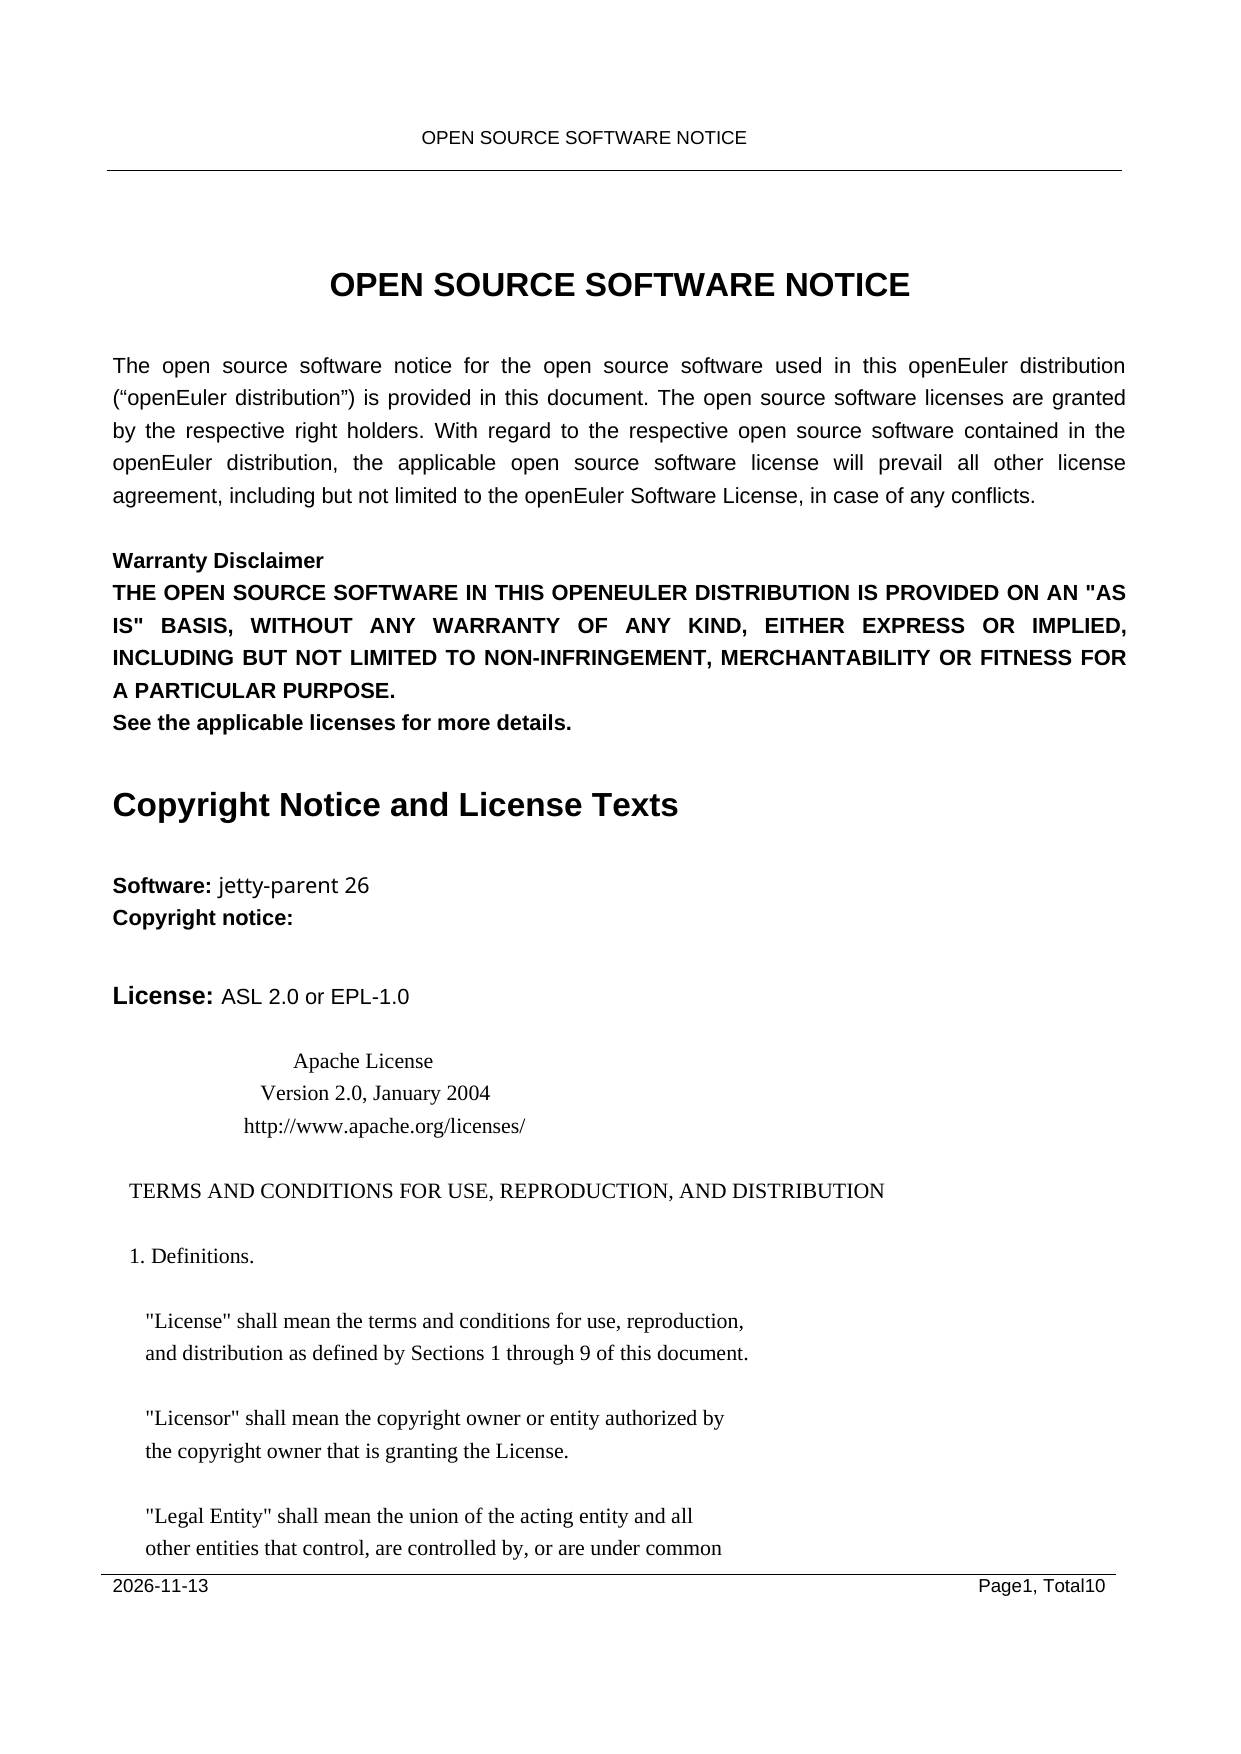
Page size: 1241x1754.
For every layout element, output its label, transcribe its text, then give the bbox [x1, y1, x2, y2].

text OPEN SOURCE SOFTWARE NOTICE [112, 251, 1128, 316]
text The open source software notice for the open source software used in this openEuler distribution (“openEuler distribution”) is provided in this document. The open source software licenses are granted by the respective right holders. With regard to the respective open source software contained in the openEuler distribution, the applicable open source software license will prevail all other license agreement, including but not limited to the openEuler Software License, in case of any conflicts. [112, 349, 1128, 511]
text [112, 1012, 1128, 1564]
text Warranty Disclaimer [112, 544, 1128, 576]
text THE OPEN SOURCE SOFTWARE IN THIS OPENEULER DISTRIBUTION IS PROVIDED ON AN "AS IS" BASIS, WITHOUT ANY WARRANTY OF ANY KIND, EITHER EXPRESS OR IMPLIED, INCLUDING BUT NOT LIMITED TO NON-INFRINGEMENT, MERCHANTABILITY OR FITNESS FOR A PARTICULAR PURPOSE. See the applicable licenses for more details. [112, 576, 1128, 739]
text Copyright notice: [112, 901, 1128, 934]
title Software: jetty-parent 26 [112, 869, 1128, 901]
text Copyright Notice and License Texts [112, 771, 1128, 836]
text License: ASL 2.0 or EPL-1.0 [112, 979, 1128, 1012]
